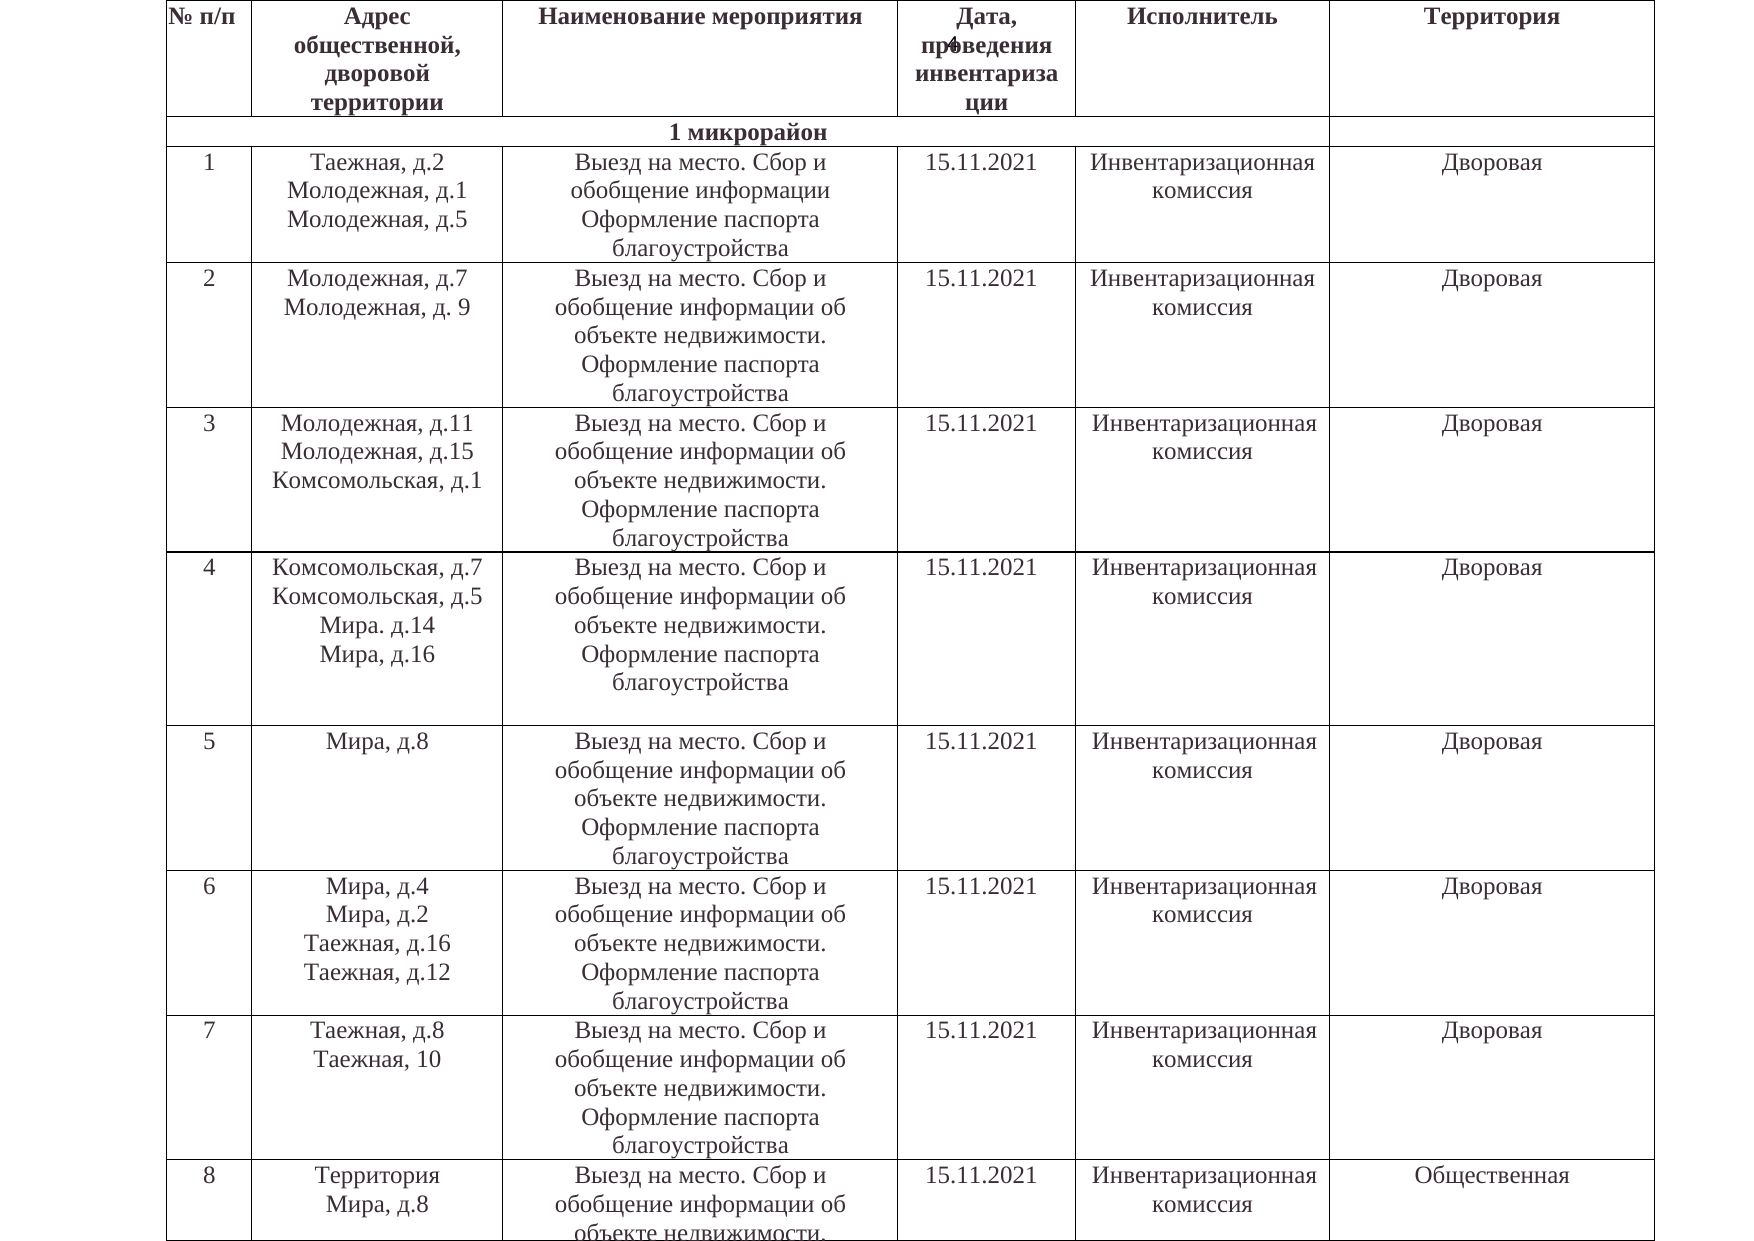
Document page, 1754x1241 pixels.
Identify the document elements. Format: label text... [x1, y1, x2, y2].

table_cell Инвентаризационная комиссия [1076, 553, 1329, 725]
table_cell 15.11.2021 [898, 871, 1075, 1014]
table_cell 15.11.2021 [898, 408, 1075, 551]
table_cell 4 [167, 553, 251, 725]
table_cell 5 [167, 726, 251, 870]
table_cell Таежная, д.2 Молодежная, д.1 Молодежная, д.5 [252, 147, 502, 262]
table_cell Выезд на место. Сбор и обобщение информации об объекте недвижимости. Оформление паспорта благоустройства [503, 408, 897, 551]
table_cell Инвентаризационная комиссия [1076, 1016, 1329, 1159]
table_cell Общественная [1330, 1160, 1654, 1240]
table_cell Выезд на место. Сбор и обобщение информации Оформление паспорта благоустройства [503, 147, 897, 262]
table_cell 2 [167, 263, 251, 407]
table_header Территория [1330, 1, 1654, 116]
table_cell Дворовая [1330, 553, 1654, 725]
table_cell Инвентаризационная комиссия [1076, 263, 1329, 407]
table_cell 8 [167, 1160, 251, 1240]
table_cell Дворовая [1330, 263, 1654, 407]
table_cell 7 [167, 1016, 251, 1159]
table_cell 6 [167, 871, 251, 1014]
table_cell Таежная, д.8 Таежная, 10 [252, 1016, 502, 1159]
table_cell 15.11.2021 [898, 553, 1075, 725]
table_cell Дворовая [1330, 147, 1654, 262]
table_cell Мира, д.4 Мира, д.2 Таежная, д.16 Таежная, д.12 [252, 871, 502, 1014]
table_cell Мира, д.8 [252, 726, 502, 870]
table_cell 15.11.2021 [898, 726, 1075, 870]
table_cell Инвентаризационная комиссия [1076, 871, 1329, 1014]
table_cell Дворовая [1330, 1016, 1654, 1159]
table_cell Инвентаризационная комиссия [1076, 726, 1329, 870]
table_cell Выезд на место. Сбор и обобщение информации об объекте недвижимости. Оформление паспорта благоустройства [503, 726, 897, 870]
table_cell Дворовая [1330, 871, 1654, 1014]
table_cell [1330, 117, 1654, 146]
table_cell Инвентаризационная комиссия [1076, 147, 1329, 262]
table_cell 15.11.2021 [898, 147, 1075, 262]
table_cell 15.11.2021 [898, 1160, 1075, 1240]
table_header Наименование мероприятия [503, 1, 897, 116]
table_cell 1 микрорайон [167, 117, 1329, 146]
table_cell Молодежная, д.11 Молодежная, д.15 Комсомольская, д.1 [252, 408, 502, 551]
table_cell Выезд на место. Сбор и обобщение информации об объекте недвижимости. Оформление паспорта благоустройства [503, 1160, 897, 1240]
table_cell Дворовая [1330, 726, 1654, 870]
table_header № п/п [167, 1, 251, 116]
table_cell Молодежная, д.7 Молодежная, д. 9 [252, 263, 502, 407]
table_cell Дворовая [1330, 408, 1654, 551]
table_cell Выезд на место. Сбор и обобщение информации об объекте недвижимости. Оформление паспорта благоустройства [503, 553, 897, 725]
table_cell Инвентаризационная комиссия [1076, 408, 1329, 551]
table_cell Выезд на место. Сбор и обобщение информации об объекте недвижимости. Оформление паспорта благоустройства [503, 263, 897, 407]
table_header Дата, проведения инвентаризации [898, 1, 1075, 116]
table_cell Комсомольская, д.7 Комсомольская, д.5 Мира. д.14 Мира, д.16 [252, 553, 502, 725]
table_cell Территория Мира, д.8 [252, 1160, 502, 1240]
table_cell 1 [167, 147, 251, 262]
table_cell 3 [167, 408, 251, 551]
table_cell 15.11.2021 [898, 263, 1075, 407]
table_cell Инвентаризационная комиссия [1076, 1160, 1329, 1240]
table_cell Выезд на место. Сбор и обобщение информации об объекте недвижимости. Оформление паспорта благоустройства [503, 1016, 897, 1159]
table_cell 15.11.2021 [898, 1016, 1075, 1159]
table_header Адрес общественной, дворовой территории [252, 1, 502, 116]
table_cell Выезд на место. Сбор и обобщение информации об объекте недвижимости. Оформление паспорта благоустройства [503, 871, 897, 1014]
table_header Исполнитель [1076, 1, 1329, 116]
